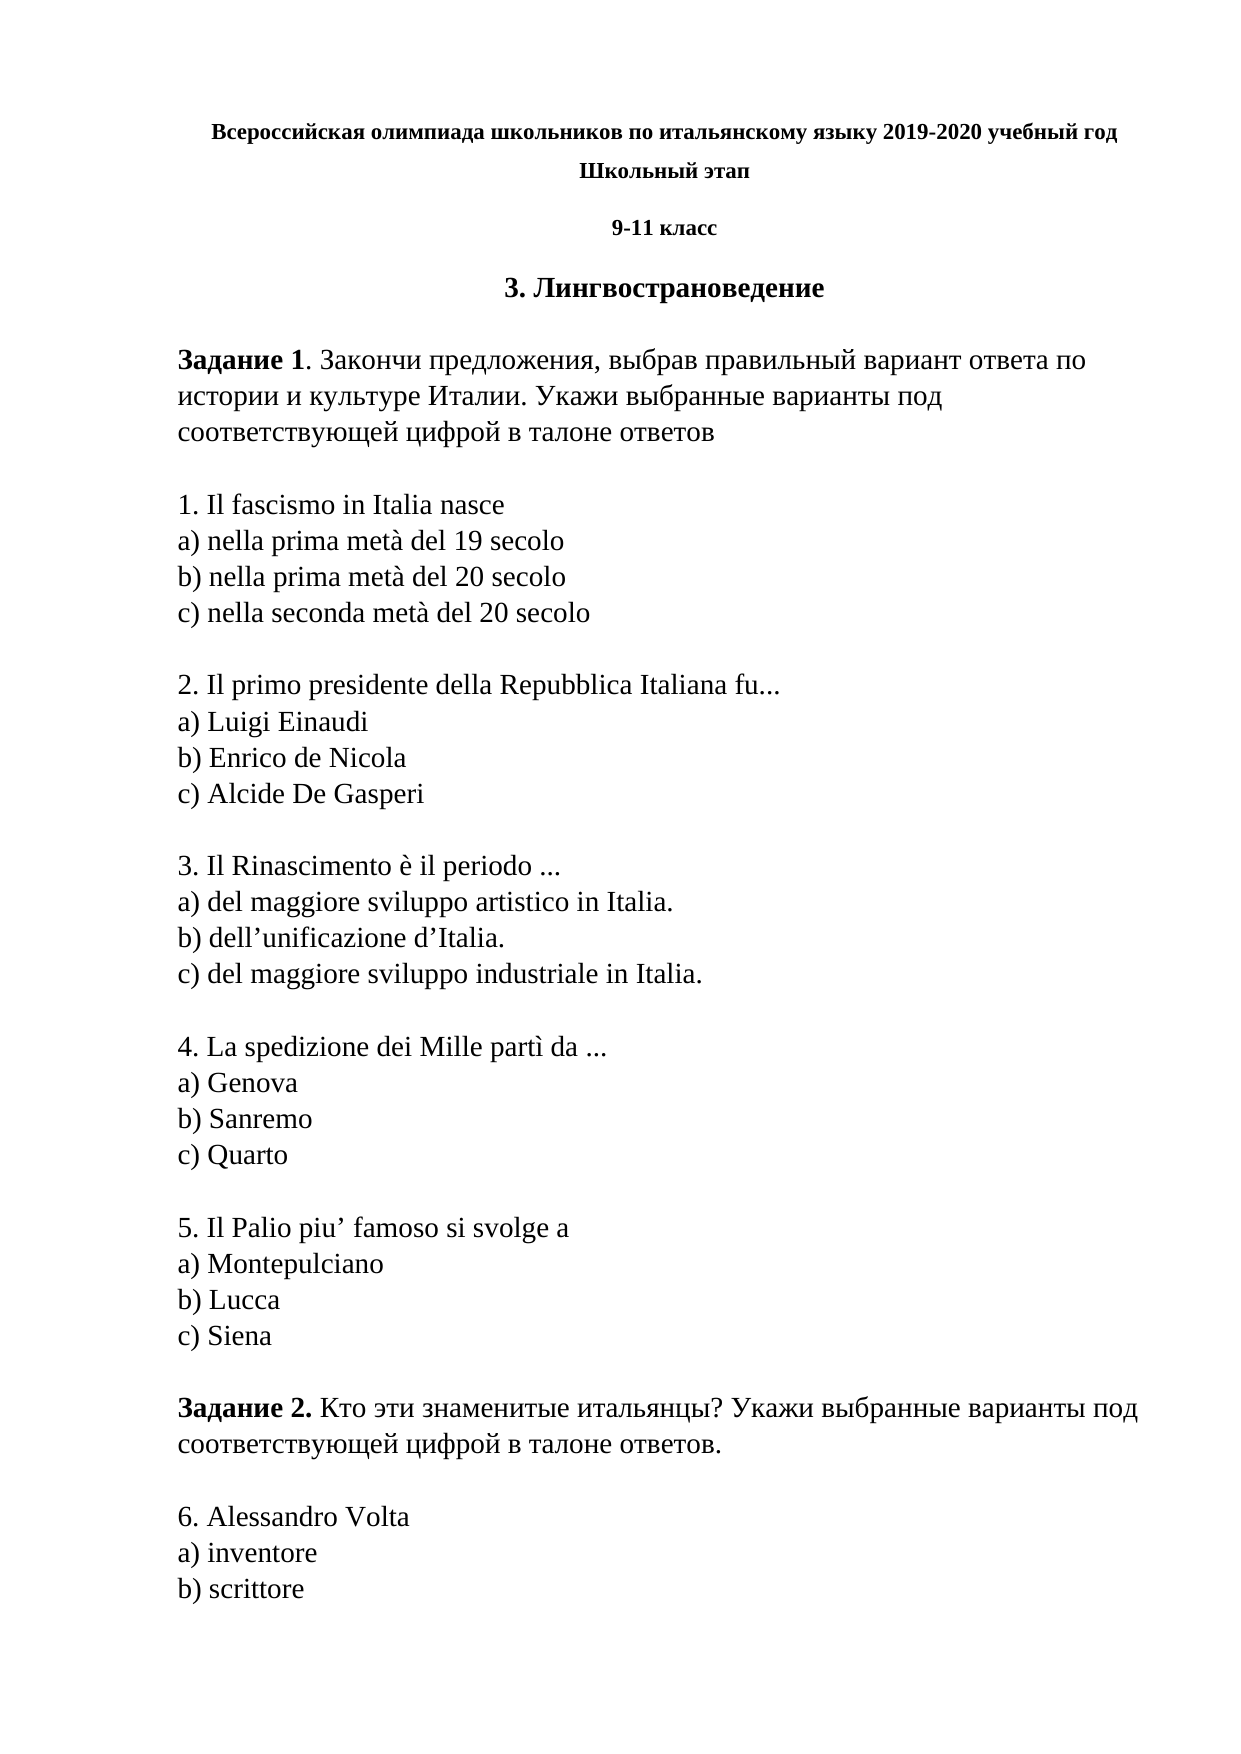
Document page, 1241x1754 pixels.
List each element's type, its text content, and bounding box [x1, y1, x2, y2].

text a) nella prima metà del 19 secolo [177, 523, 1152, 556]
text b) Enrico de Nicola [177, 740, 1152, 773]
text b) Sanremo [177, 1101, 1152, 1135]
text 9-11 класс [177, 214, 1152, 240]
text a) Luigi Einaudi [177, 704, 1152, 737]
text b) dell’unificazione d’Italia. [177, 921, 1152, 954]
text b) scrittore [177, 1571, 1152, 1605]
text b) Lucca [177, 1282, 1152, 1316]
text b) nella prima metà del 20 secolo [177, 559, 1152, 593]
text 5. Il Palio piu’ famoso si svolge a [177, 1210, 1152, 1243]
text a) Montepulciano [177, 1246, 1152, 1279]
text a) Genova [177, 1065, 1152, 1099]
text 6. Alessandro Volta [177, 1499, 1152, 1532]
text 4. La spedizione dei Mille partì da ... [177, 1029, 1152, 1062]
text Задание 2. Кто эти знаменитые итальянцы? Укажи выбранные варианты под соответствующей цифрой в талоне ответов. [177, 1390, 1152, 1460]
text 3. Лингвострановедение [177, 270, 1152, 303]
text c) Quarto [177, 1137, 1152, 1171]
text c) del maggiore sviluppo industriale in Italia. [177, 957, 1152, 990]
text Задание 1. Закончи предложения, выбрав правильный вариант ответа по истории и культуре Италии. Укажи выбранные варианты под соответствующей цифрой в талоне ответов [177, 342, 1152, 448]
text 3. Il Rinascimento è il periodo ... [177, 848, 1152, 882]
text a) del maggiore sviluppo artistico in Italia. [177, 884, 1152, 918]
text c) Siena [177, 1318, 1152, 1352]
text 1. Il fascismo in Italia nasce [177, 487, 1152, 520]
text c) nella seconda metà del 20 secolo [177, 595, 1152, 629]
text c) Alcide De Gasperi [177, 776, 1152, 809]
text a) inventore [177, 1535, 1152, 1568]
text 2. Il primo presidente della Repubblica Italiana fu... [177, 667, 1152, 701]
text Всероссийская олимпиада школьников по итальянскому языку 2019-2020 учебный год Школьный этап [177, 118, 1152, 184]
